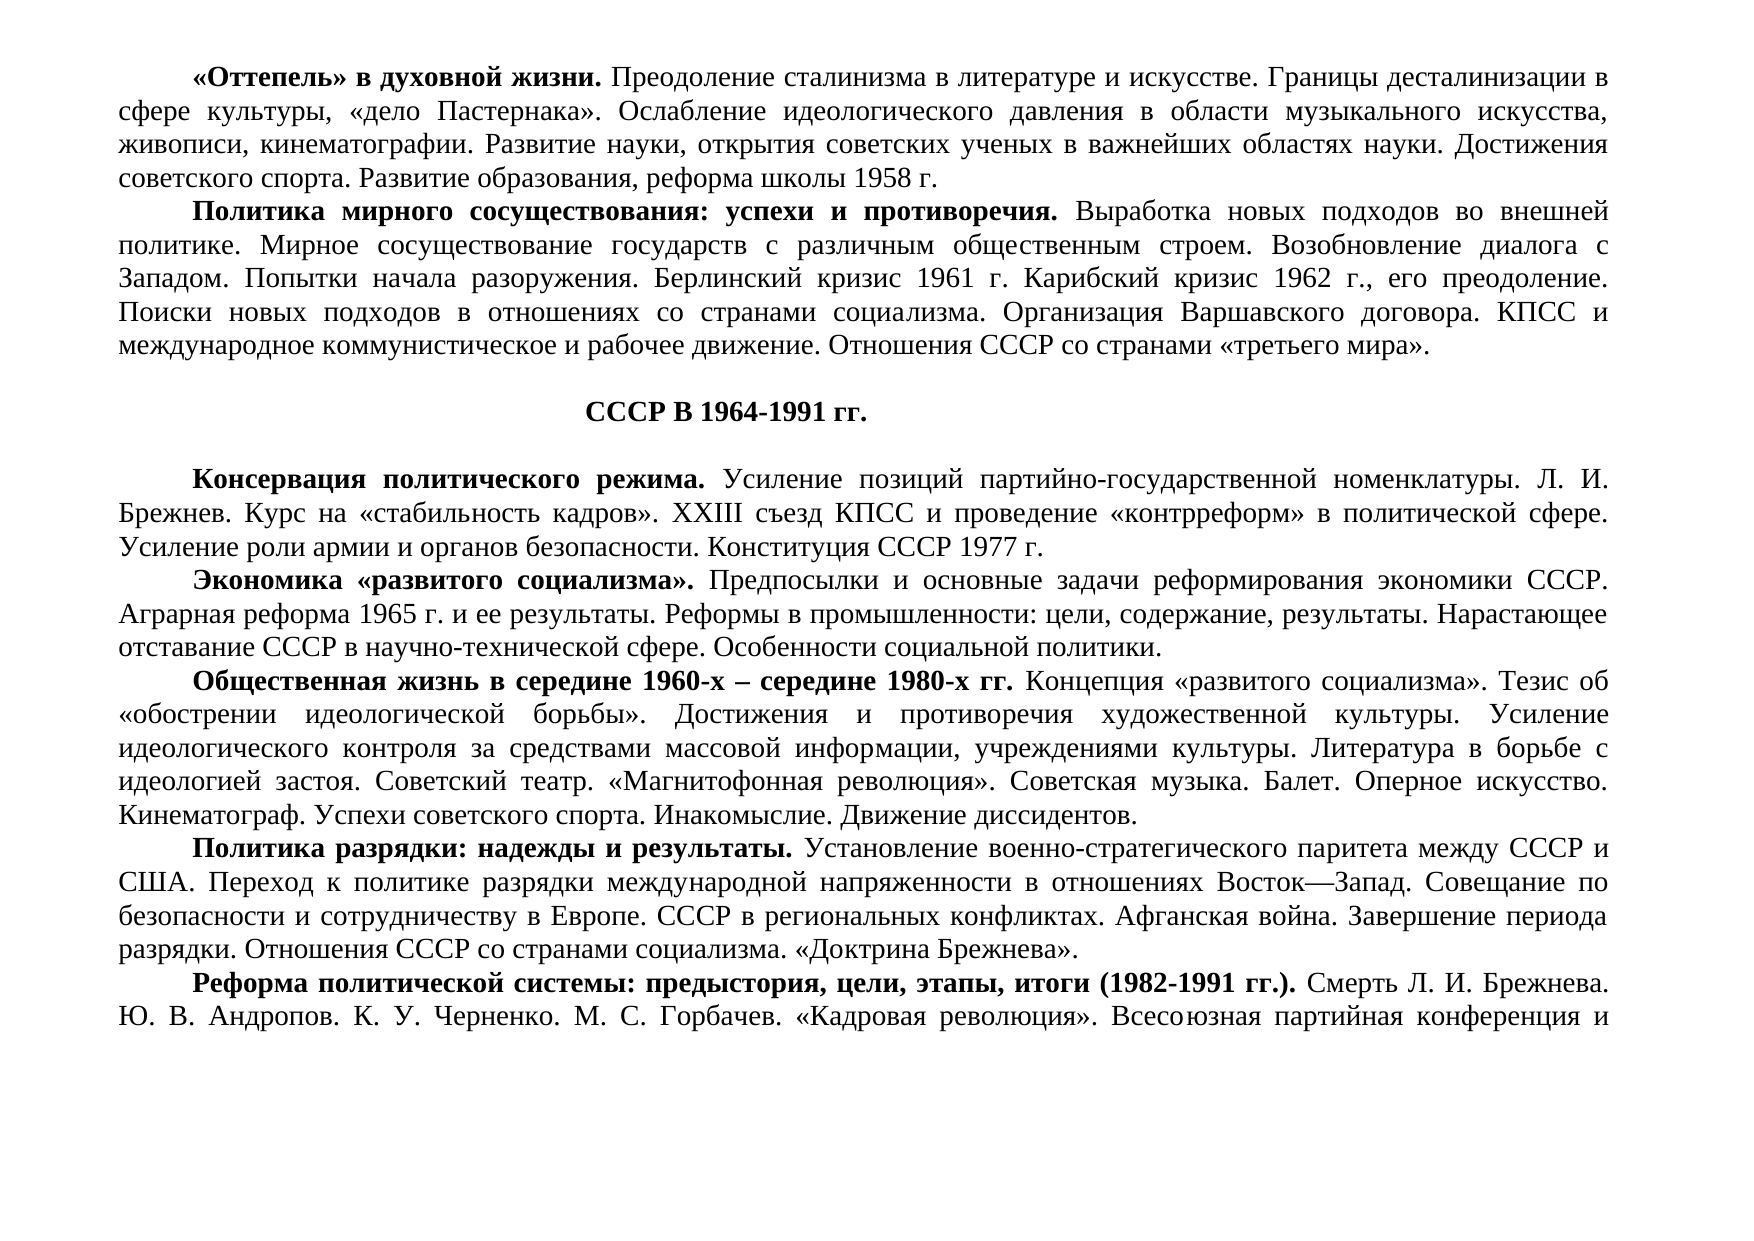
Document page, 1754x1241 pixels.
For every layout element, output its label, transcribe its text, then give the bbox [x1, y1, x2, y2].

text СССР В 1964-1991 гг. [118, 394, 1609, 428]
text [118, 965, 1609, 1032]
text Политика разрядки: надежды и результаты. Установление военно-стратегического паритета между СССР и США. Переход к политике разрядки международной напряженности в отношениях Восток—Запад. Совещание по безопасности и сотрудничеству в Европе. СССР в региональных конфликтах. Афганская война. Завершение периода разрядки. Отношения СССР со странами социализма. «Доктрина Брежнева». [118, 831, 1609, 965]
text Общественная жизнь в середине 1960-х – середине 1980-х гг. Концепция «развитого социализма». Тезис об «обострении идеологической борьбы». Достижения и противоречия художественной культуры. Усиление идеологического контроля за средствами массовой информации, учреждениями культуры. Литература в борьбе с идеологией застоя. Советский театр. «Магнитофонная революция». Советская музыка. Балет. Оперное искусство. Кинематограф. Успехи советского спорта. Инакомыслие. Движение диссидентов. [118, 663, 1609, 831]
text Консервация политического режима. Усиление позиций партийно-государственной номенклатуры. Л. И. Брежнев. Курс на «стабильность кадров». XXIII съезд КПСС и проведение «контрреформ» в политической сфере. Усиление роли армии и органов безопасности. Конституция СССР 1977 г. [118, 462, 1609, 562]
text Экономика «развитого социализма». Предпосылки и основные задачи реформирования экономики СССР. Аграрная реформа 1965 г. и ее результаты. Реформы в промышленности: цели, содержание, результаты. Нарастающее отставание СССР в научно-технической сфере. Особенности социальной политики. [118, 562, 1609, 663]
text «Оттепель» в духовной жизни. Преодоление сталинизма в литературе и искусстве. Границы десталинизации в сфере культуры, «дело Пастернака». Ослабление идеологического давления в области музыкального искусства, живописи, кинематографии. Развитие науки, открытия советских ученых в важнейших областях науки. Достижения советского спорта. Развитие образования, реформа школы 1958 г. [118, 59, 1609, 193]
text Политика мирного сосуществования: успехи и противоречия. Выработка новых подходов во внешней политике. Мирное сосуществование государств с различным общественным строем. Возобновление диалога с Западом. Попытки начала разоружения. Берлинский кризис 1961 г. Карибский кризис 1962 г., его преодоление. Поиски новых подходов в отношениях со странами социализма. Организация Варшавского договора. КПСС и международное коммунистическое и рабочее движение. Отношения СССР со странами «третьего мира». [118, 193, 1609, 361]
